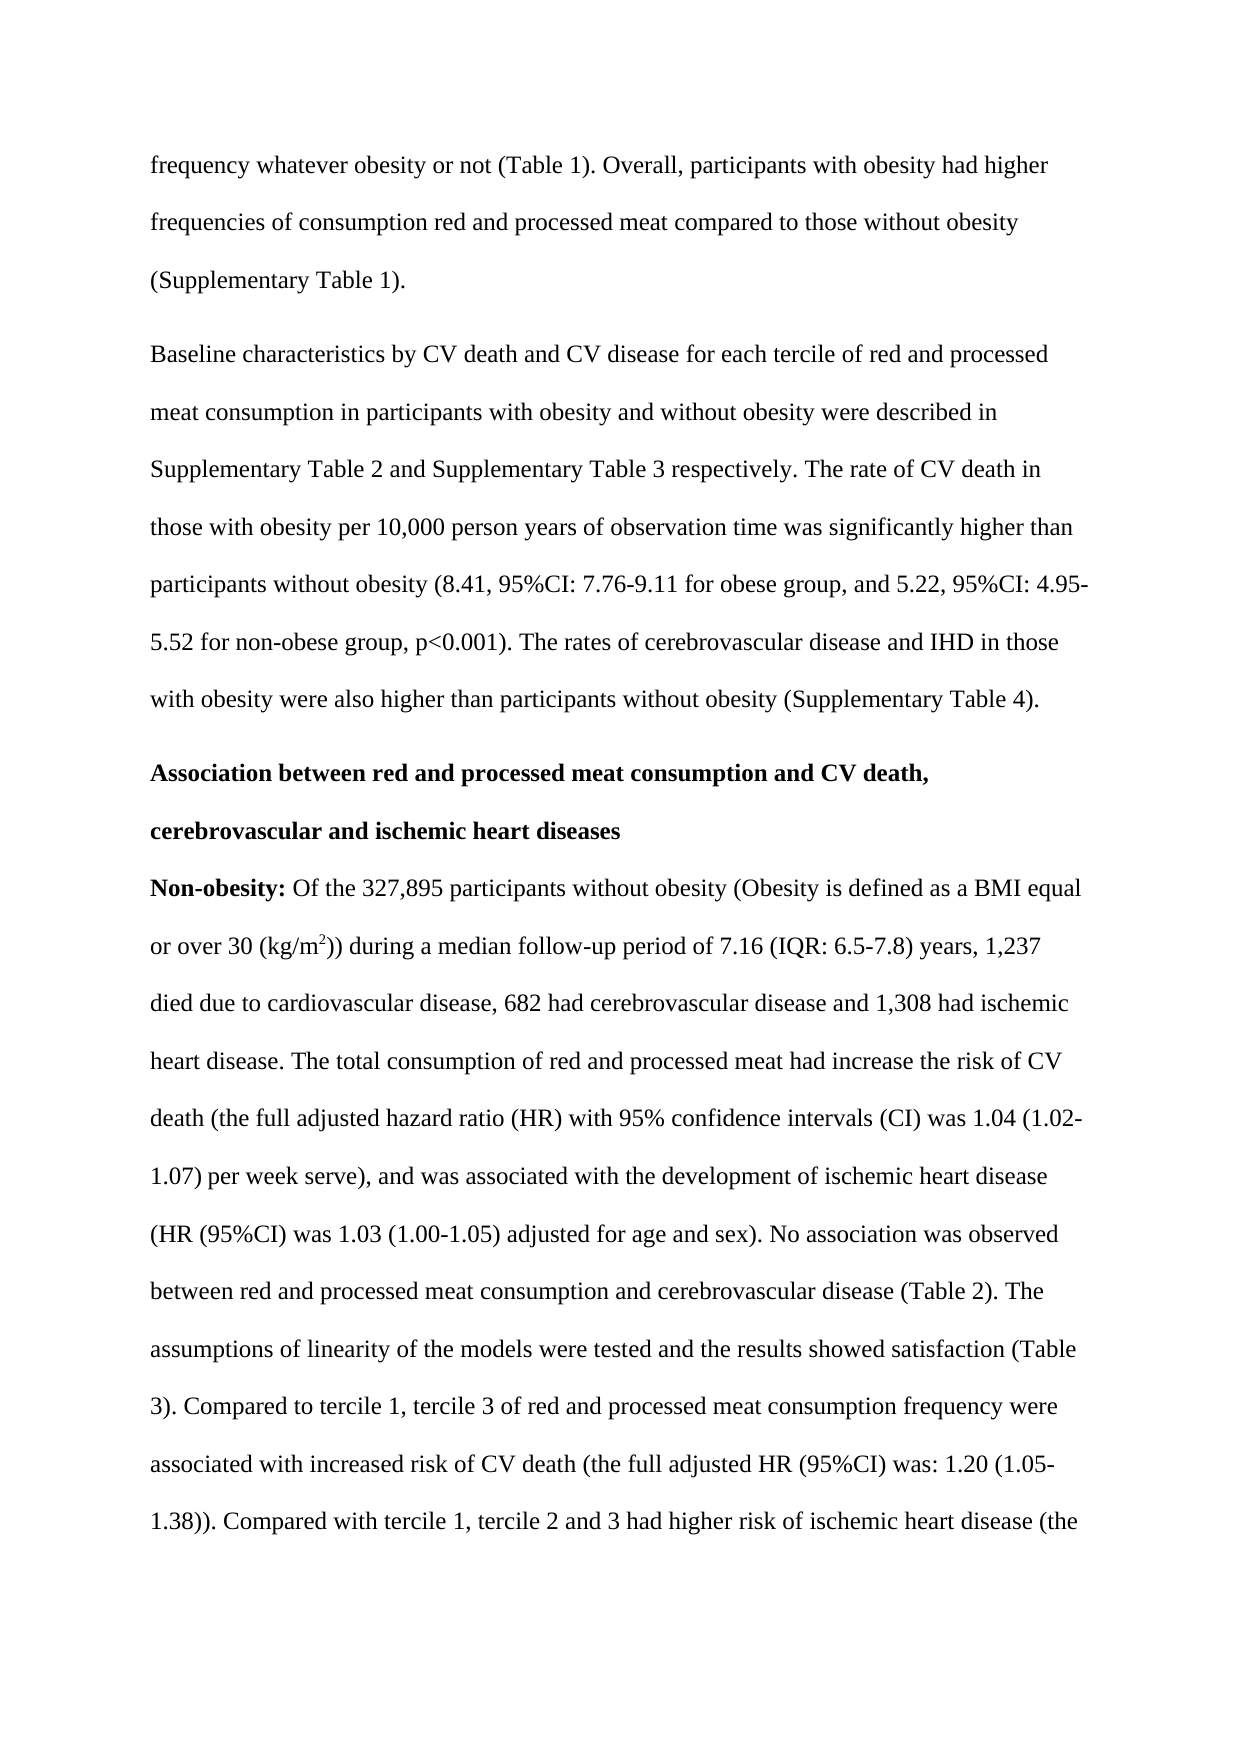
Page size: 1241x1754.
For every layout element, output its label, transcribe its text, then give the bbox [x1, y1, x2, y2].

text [150, 150, 1090, 294]
subtitle Association between red and processed meat consumption and CV death, cerebrovascular and ischemic heart diseases [150, 758, 1090, 844]
text Baseline characteristics by CV death and CV disease for each tercile of red and processed meat consumption in participants with obesity and without obesity were described in Supplementary Table 2 and Supplementary Table 3 respectively. The rate of CV death in those with obesity per 10,000 person years of observation time was significantly higher than participants without obesity (8.41, 95%CI: 7.76-9.11 for obese group, and 5.22, 95%CI: 4.95-5.52 for non-obese group, p<0.001). The rates of cerebrovascular disease and IHD in those with obesity were also higher than participants without obesity (Supplementary Table 4). [150, 339, 1090, 713]
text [150, 873, 1090, 1535]
